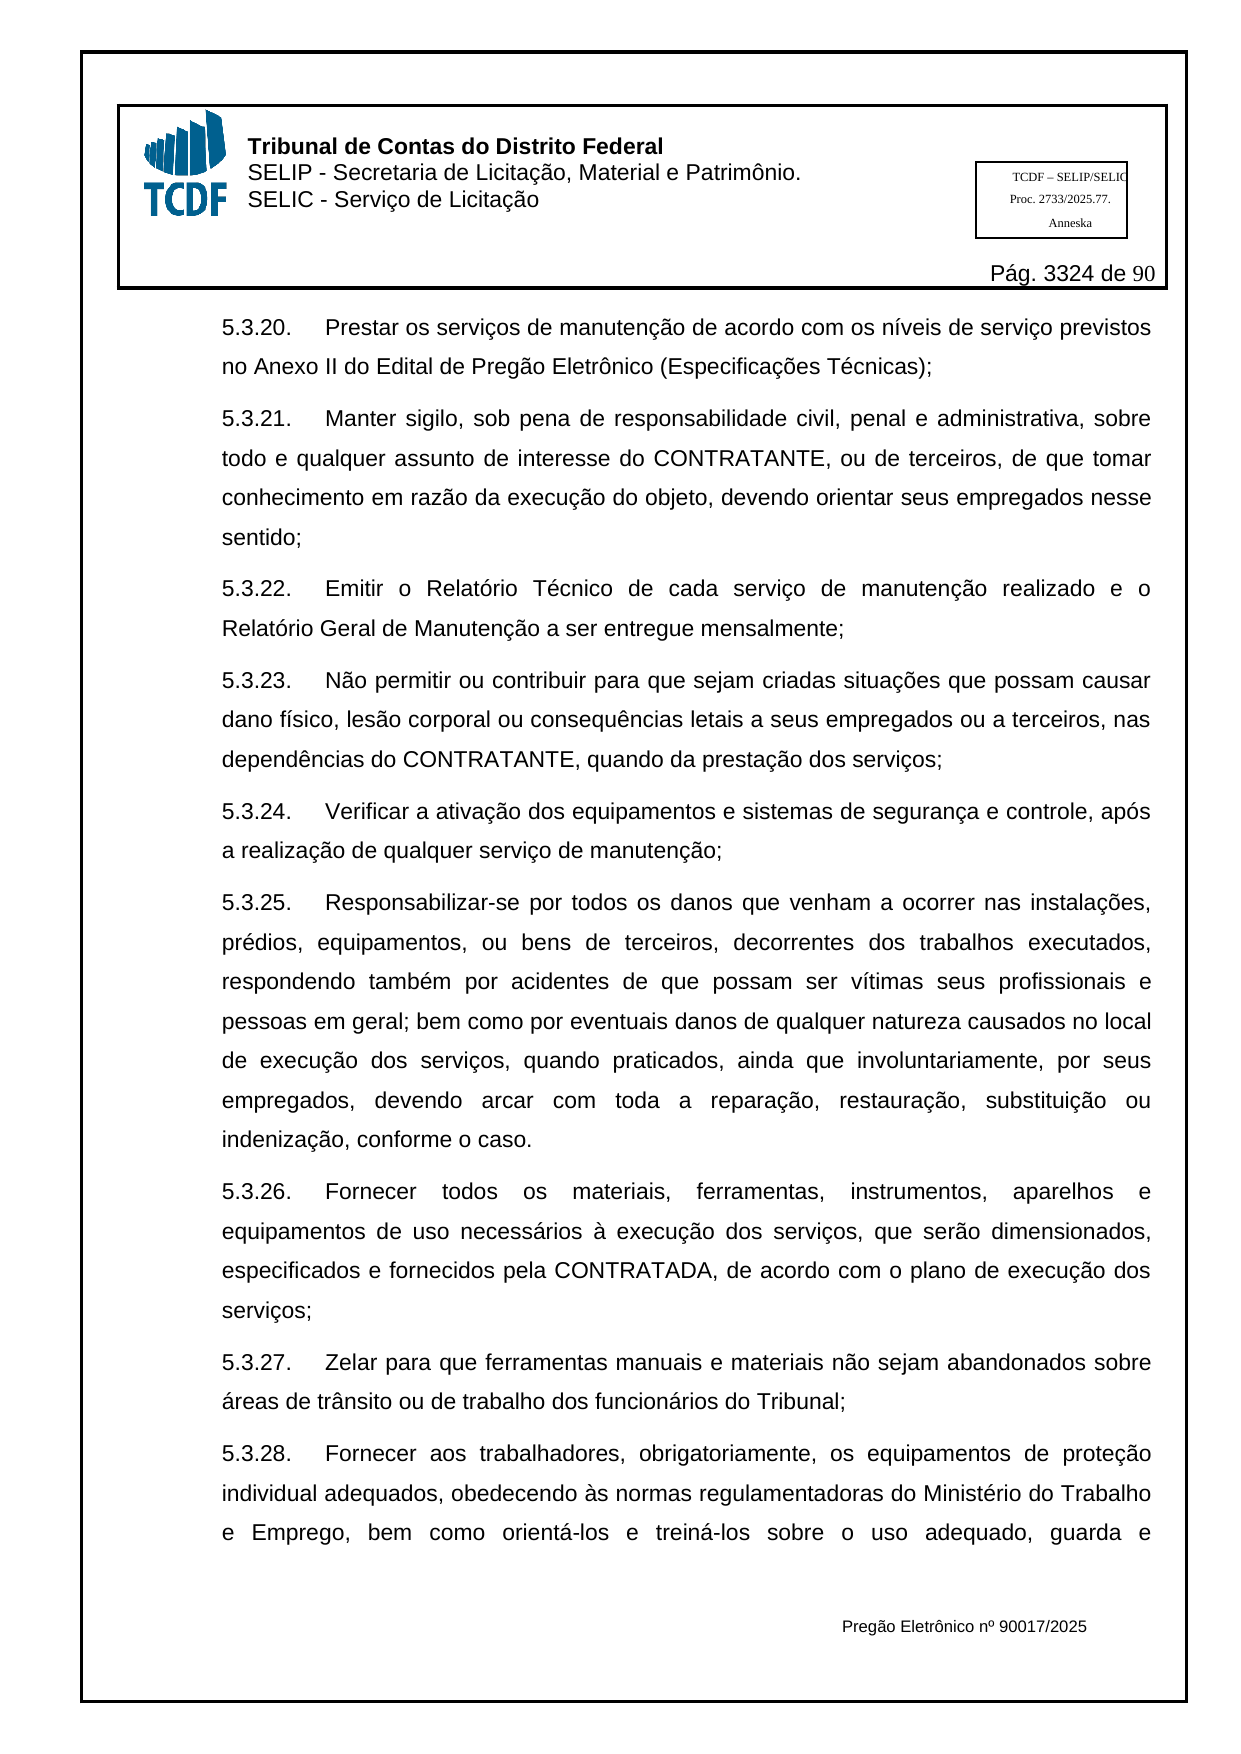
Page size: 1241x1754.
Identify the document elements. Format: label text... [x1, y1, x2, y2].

list Zelar para que ferramentas manuais e materiais não sejam abandonados sobre áreas de trânsito ou de trabalho dos funcionários do Tribunal; [222, 1348, 1152, 1414]
list Prestar os serviços de manutenção de acordo com os níveis de serviço previstos no Anexo II do Edital de Pregão Eletrônico (Especificações Técnicas); [222, 313, 1152, 379]
list Emitir o Relatório Técnico de cada serviço de manutenção realizado e o Relatório Geral de Manutenção a ser entregue mensalmente; [222, 575, 1152, 641]
picture [129, 107, 241, 218]
list Responsabilizar-se por todos os danos que venham a ocorrer nas instalações, prédios, equipamentos, ou bens de terceiros, decorrentes dos trabalhos executados, respondendo também por acidentes de que possam ser vítimas seus profissionais e pessoas em geral; bem como por eventuais danos de qualquer natureza causados no local de execução dos serviços, quando praticados, ainda que involuntariamente, por seus empregados, devendo arcar com toda a reparação, restauração, substituição ou indenização, conforme o caso. [222, 889, 1152, 1152]
list Manter sigilo, sob pena de responsabilidade civil, penal e administrativa, sobre todo e qualquer assunto de interesse do CONTRATANTE, ou de terceiros, de que tomar conhecimento em razão da execução do objeto, devendo orientar seus empregados nesse sentido; [222, 405, 1152, 550]
list Verificar a ativação dos equipamentos e sistemas de segurança e controle, após a realização de qualquer serviço de manutenção; [222, 798, 1152, 864]
list Não permitir ou contribuir para que sejam criadas situações que possam causar dano físico, lesão corporal ou consequências letais a seus empregados ou a terceiros, nas dependências do CONTRATANTE, quando da prestação dos serviços; [222, 667, 1152, 772]
list Fornecer todos os materiais, ferramentas, instrumentos, aparelhos e equipamentos de uso necessários à execução dos serviços, que serão dimensionados, especificados e fornecidos pela CONTRATADA, de acordo com o plano de execução dos serviços; [222, 1178, 1152, 1323]
